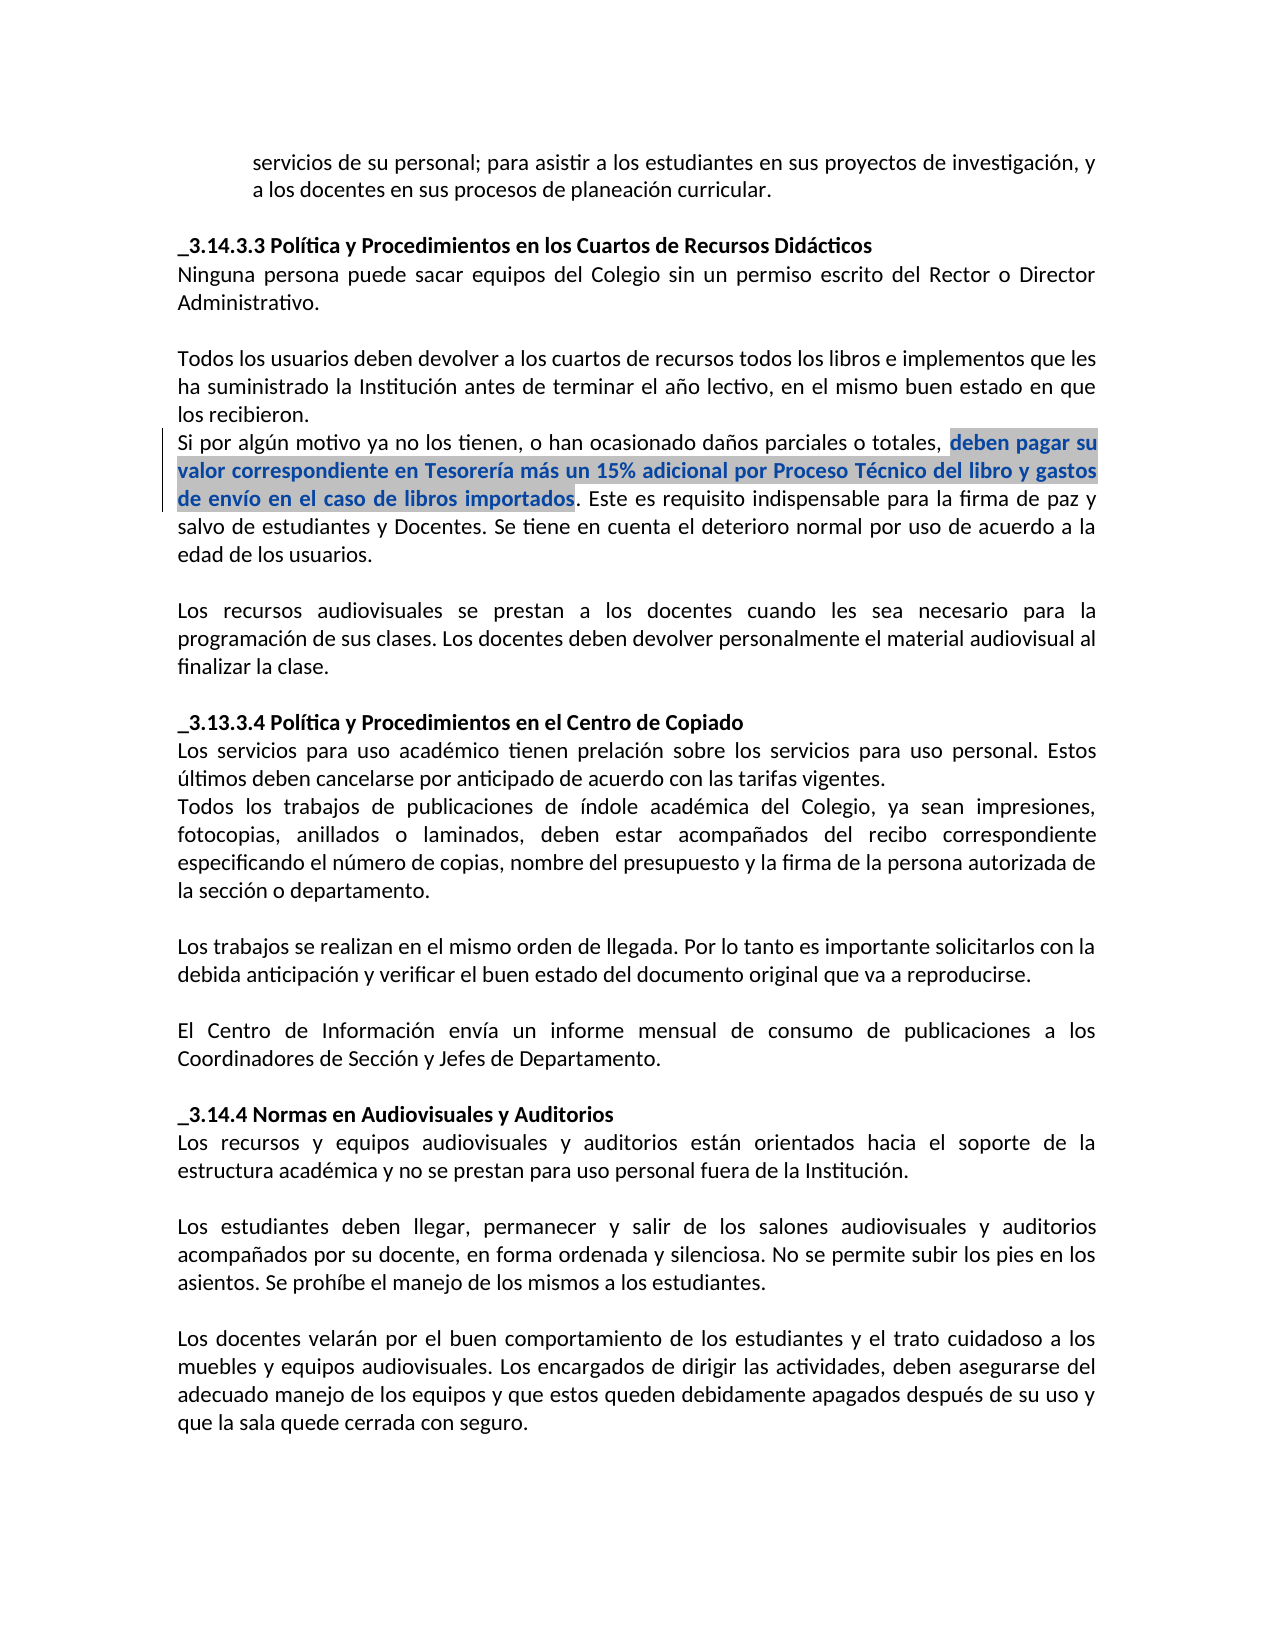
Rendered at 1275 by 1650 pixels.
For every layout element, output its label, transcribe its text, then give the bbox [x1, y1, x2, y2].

text Si por algún motivo ya no los tienen, o han ocasionado daños parciales o totales, deben pagar su valor correspondiente en Tesorería más un 15% adicional por Proceso Técnico del libro y gastos de envío en el caso de libros importados. Este es requisito indispensable para la firma de paz y salvo de estudiantes y Docentes. Se tiene en cuenta el deterioro normal por uso de acuerdo a la edad de los usuarios. [177, 484, 1098, 568]
text _3.13.3.4 Política y Procedimientos en el Centro de Copiado [177, 708, 1098, 736]
text Los trabajos se realizan en el mismo orden de llegada. Por lo tanto es importante solicitarlos con la debida anticipación y verificar el buen estado del documento original que va a reproducirse. [177, 932, 1098, 988]
text _3.14.4 Normas en Audiovisuales y Auditorios [177, 1100, 1098, 1128]
text Los estudiantes deben llegar, permanecer y salir de los salones audiovisuales y auditorios acompañados por su docente, en forma ordenada y silenciosa. No se permite subir los pies en los asientos. Se prohíbe el manejo de los mismos a los estudiantes. [177, 1212, 1098, 1296]
text Todos los trabajos de publicaciones de índole académica del Colegio, ya sean impresiones, fotocopias, anillados o laminados, deben estar acompañados del recibo correspondiente especificando el número de copias, nombre del presupuesto y la firma de la persona autorizada de la sección o departamento. [177, 792, 1098, 904]
text El Centro de Información envía un informe mensual de consumo de publicaciones a los Coordinadores de Sección y Jefes de Departamento. [177, 1016, 1098, 1072]
text Los servicios para uso académico tienen prelación sobre los servicios para uso personal. Estos últimos deben cancelarse por anticipado de acuerdo con las tarifas vigentes. [177, 736, 1098, 792]
text _3.14.3.3 Política y Procedimientos en los Cuartos de Recursos Didácticos [177, 232, 1098, 260]
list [215, 148, 1098, 204]
text Ninguna persona puede sacar equipos del Colegio sin un permiso escrito del Rector o Director Administrativo. [177, 260, 1098, 316]
text Todos los usuarios deben devolver a los cuartos de recursos todos los libros e implementos que les ha suministrado la Institución antes de terminar el año lectivo, en el mismo buen estado en que los recibieron. [177, 344, 1098, 428]
text Los recursos y equipos audiovisuales y auditorios están orientados hacia el soporte de la estructura académica y no se prestan para uso personal fuera de la Institución. [177, 1128, 1098, 1184]
text Los docentes velarán por el buen comportamiento de los estudiantes y el trato cuidadoso a los muebles y equipos audiovisuales. Los encargados de dirigir las actividades, deben asegurarse del adecuado manejo de los equipos y que estos queden debidamente apagados después de su uso y que la sala quede cerrada con seguro. [177, 1324, 1098, 1437]
text Los recursos audiovisuales se prestan a los docentes cuando les sea necesario para la programación de sus clases. Los docentes deben devolver personalmente el material audiovisual al finalizar la clase. [177, 596, 1098, 680]
